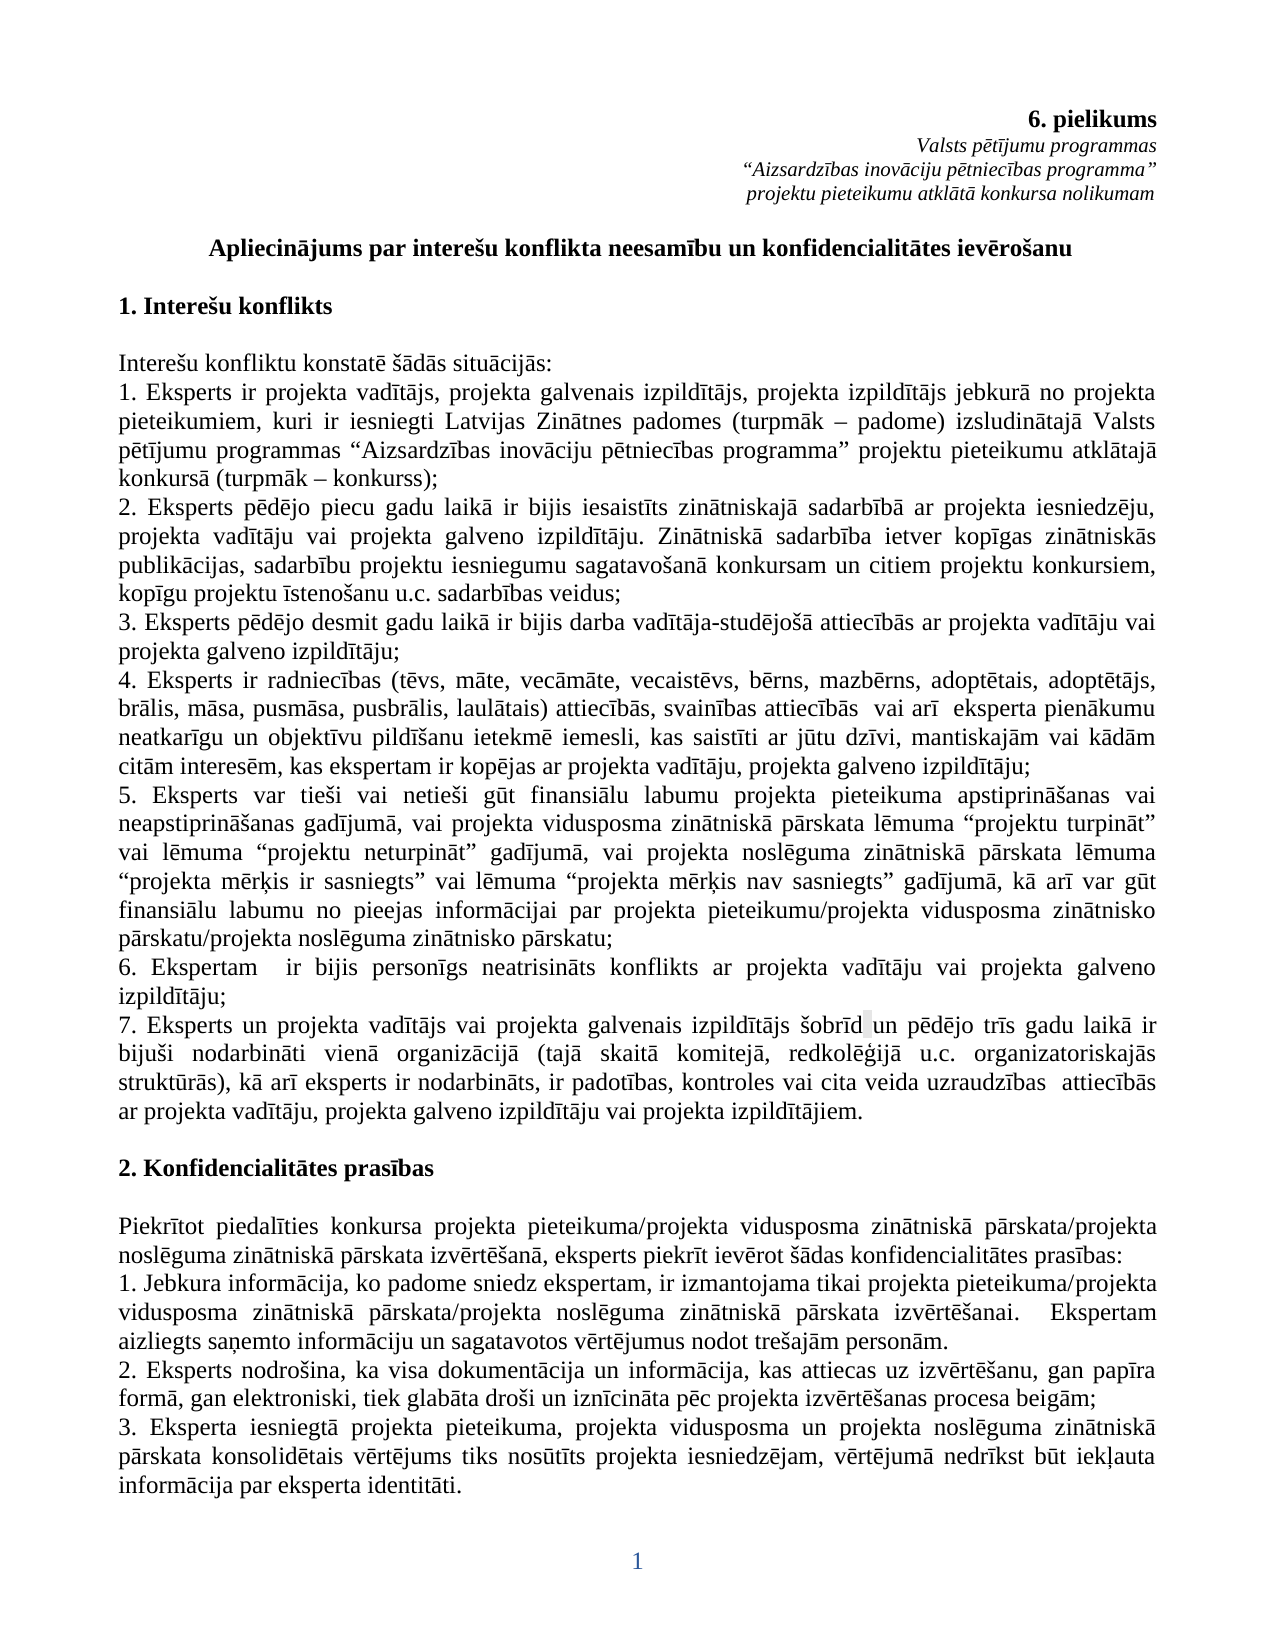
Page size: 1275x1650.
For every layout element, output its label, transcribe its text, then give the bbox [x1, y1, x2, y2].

text 1. Eksperts ir projekta vadītājs, projekta galvenais izpildītājs, projekta izpildītājs jebkurā no projekta pieteikumiem, kuri ir iesniegti Latvijas Zinātnes padomes (turpmāk – padome) izsludinātajā Valsts pētījumu programmas “” projektu pieteikumu atklātajā konkursā (turpmāk – konkurss); [118, 377, 1157, 492]
text Apliecinājums par interešu konflikta neesamību un konfidencialitātes ievērošanu [118, 233, 1157, 262]
text Piekrītot piedalīties konkursa projekta pieteikuma/projekta noslēguma zinātniskā pārskata izvērtēšanā, eksperts piekrīt ievērot šādas konfidencialitātes prasības: [118, 1211, 1157, 1268]
text 4. Eksperts ir radniecības (tēvs, māte, vecāmāte, vecaistēvs, bērns, mazbērns, adoptētais, adoptētājs, brālis, māsa, pusmāsa, pusbrālis, laulātais) attiecībās, svainības attiecībās vai arī eksperta pienākumu neatkarīgu un objektīvu pildīšanu ietekmē iemesli, kas saistīti ar jūtu dzīvi, mantiskajām vai kādām citām interesēm, kas ekspertam ir kopējas ar projekta vadītāju, projekta galveno izpildītāju;​ [118, 665, 1157, 780]
text 3. Eksperta iesniegtā projekta pieteikuma, projekta vidusposma un projekta noslēguma zinātniskā pārskata konsolidētais vērtējums tiks nosūtīts projekta iesniedzējam, vērtējumā nedrīkst būt iekļauta informācija par eksperta identitāti. [118, 1412, 1157, 1498]
text 2. Eksperts pēdējo piecu gadu laikā ir bijis iesaistīts zinātniskajā sadarbībā ar projekta iesniedzēju, projekta vadītāju vai projekta galveno izpildītāju. Zinātniskā sadarbība ietver kopīgas zinātniskās publikācijas, sadarbību projektu iesniegumu sagatavošanā konkursam un citiem projektu konkursiem, kopīgu projektu īstenošanu u.c. sadarbības veidus; [118, 492, 1157, 607]
subtitle 2. Konfidencialitātes prasības [118, 1153, 1157, 1182]
text 5. Eksperts var tieši vai netieši gūt finansiālu labumu projekta pieteikuma apstiprināšanas vai neapstiprināšanas gadījumā, vai projekta vidusposma zinātniskā pārskata lēmuma “projektu turpināt” vai lēmuma “projektu neturpināt” gadījumā, vai projekta noslēguma zinātniskā pārskata lēmuma “projekta mērķis ir sasniegts” vai lēmuma “projekta mērķis nav sasniegts” gadījumā, kā arī var gūt finansiālu labumu no pieejas informācijai par projekta pieteikumu/projekta vidusposma zinātnisko pārskatu/projekta noslēguma zinātnisko pārskatu; [118, 780, 1157, 952]
text 7. Eksperts un projekta vadītājs vai projekta galvenais izpildītājs šobrīd un pēdējo trīs gadu laikā ir bijuši nodarbināti vienā organizācijā (tajā skaitā komitejā, redkolēģijā u.c. organizatoriskajās struktūrās), kā arī eksperts ir nodarbināts, ir padotības, kontroles vai cita veida uzraudzības attiecībās ar projekta vadītāju, projekta galveno izpildītāju vai projekta izpildītājiem. [118, 1010, 1157, 1125]
text 1. Interešu konflikts [118, 291, 1157, 320]
text Valsts pētījumu programmas [118, 132, 1157, 157]
text Interešu konfliktu konstatē šādās situācijās: [118, 348, 1157, 377]
text 3. Eksperts pēdējo desmit gadu laikā ir bijis darba vadītāja-studējošā attiecībās ar projekta vadītāju vai projekta galveno izpildītāju; [118, 607, 1157, 665]
text “” [118, 157, 1157, 181]
text 1. Jebkura informācija, ko padome sniedz ekspertam, ir izmantojama tikai projekta pieteikuma/projekta noslēguma zinātniskā pārskata izvērtēšanai. Ekspertam aizliegts saņemto informāciju un sagatavotos vērtējumus nodot trešajām personām. [118, 1268, 1157, 1355]
text 6. pielikums [118, 104, 1157, 132]
text 2. Eksperts nodrošina, ka visa dokumentācija un informācija, kas attiecas uz izvērtēšanu, gan papīra formā, gan elektroniski, tiek glabāta droši un iznīcināta pēc projekta izvērtēšanas procesa beigām; [118, 1355, 1157, 1412]
text projektu pieteikumu atklātā konkursa nolikumam [118, 181, 1157, 205]
text 6. Ekspertam ir bijis personīgs neatrisināts konflikts ar projekta vadītāju vai projekta galveno izpildītāju; [118, 952, 1157, 1010]
